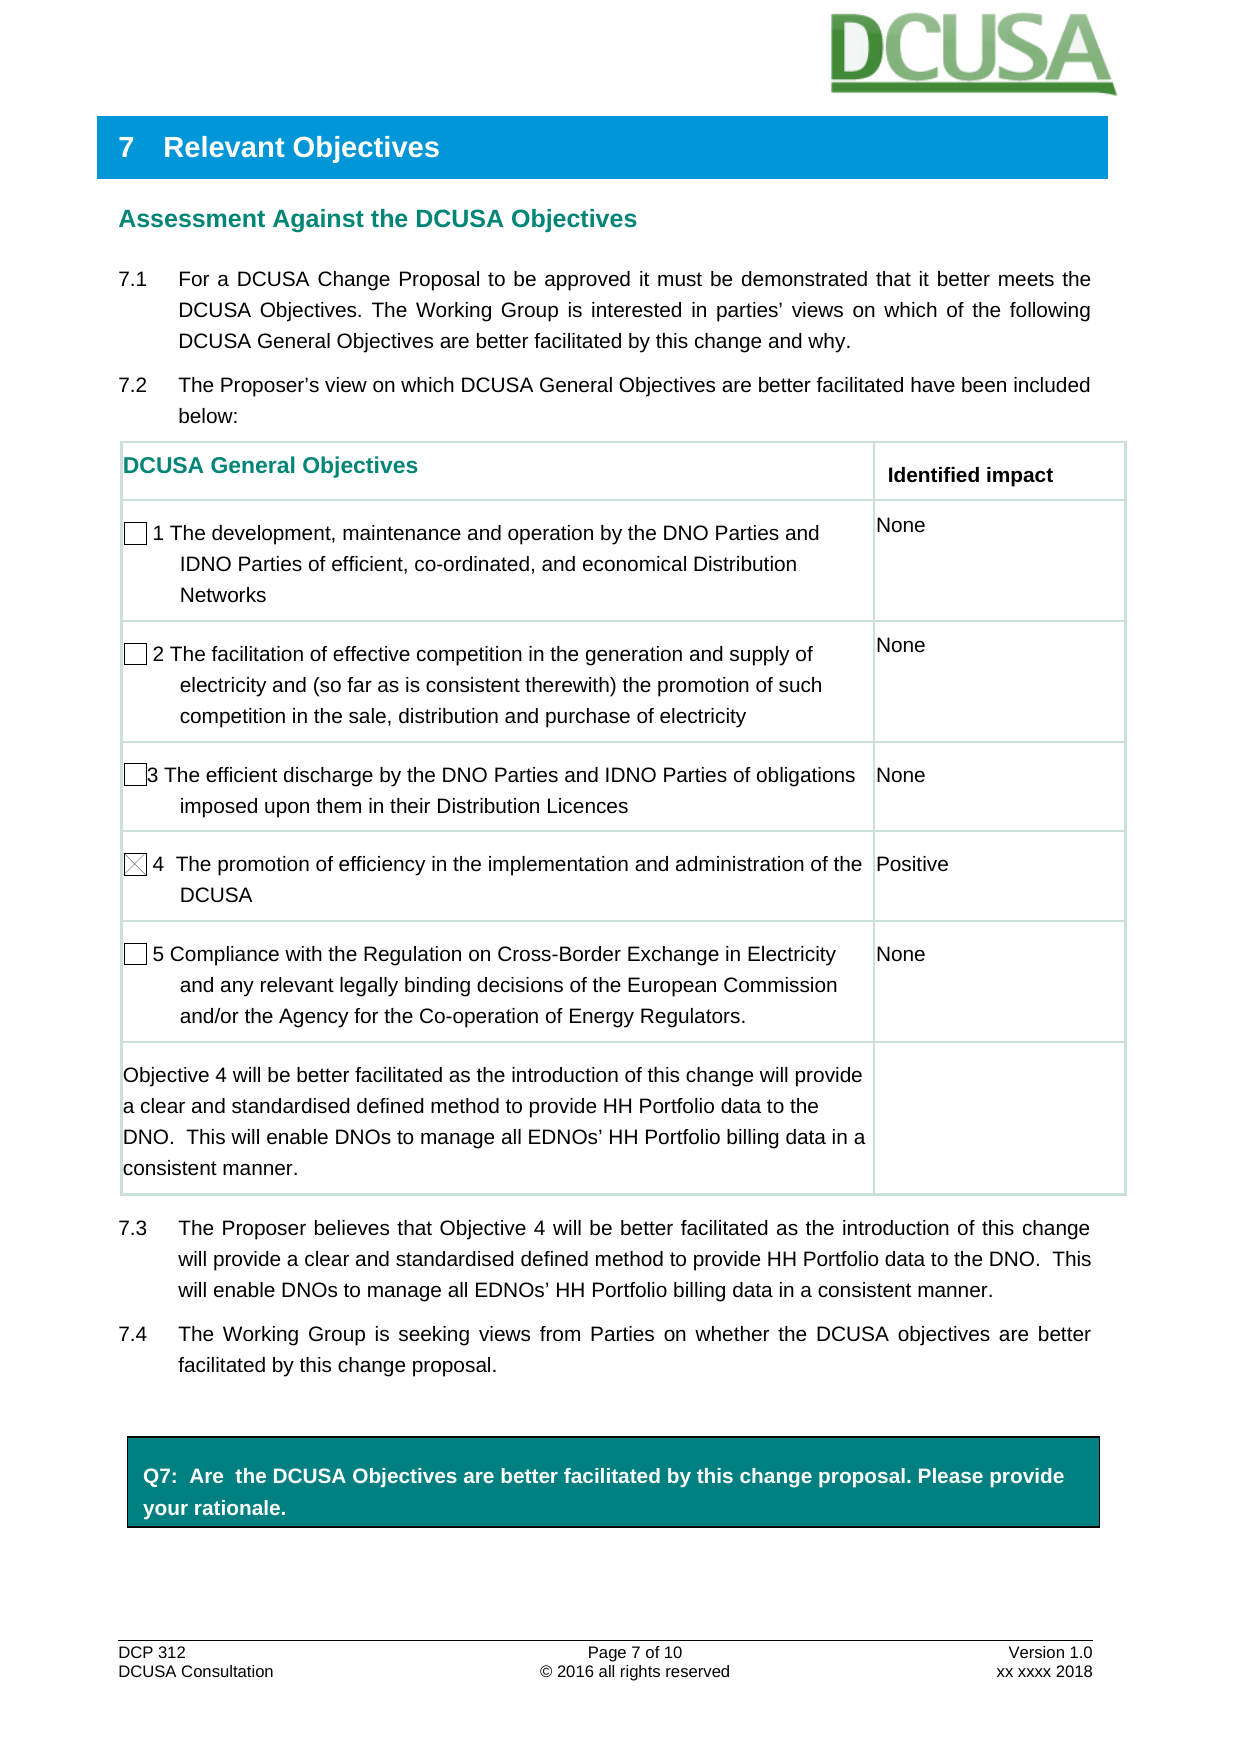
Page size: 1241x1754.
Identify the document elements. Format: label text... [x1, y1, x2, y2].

table_cell [875, 1043, 1124, 1193]
table_cell 2 The facilitation of effective competition in the generation and supply of electricity and (so far as is consistent therewith) the promotion of such competition in the sale, distribution and purchase of electricity [123, 622, 873, 741]
table_cell Positive [875, 832, 1124, 920]
subtitle Assessment Against the DCUSA Objectives [118, 204, 1093, 232]
table_cell None [875, 922, 1124, 1041]
table_header Identified impact [875, 443, 1124, 499]
table_cell None [875, 743, 1124, 830]
table_cell 3 The efficient discharge by the DNO Parties and IDNO Parties of obligations imposed upon them in their Distribution Licences [123, 743, 873, 830]
table_cell 1 The development, maintenance and operation by the DNO Parties and IDNO Parties of efficient, co-ordinated, and economical Distribution Networks [123, 501, 873, 620]
table_cell Objective 4 will be better facilitated as the introduction of this change will provide a clear and standardised defined method to provide HH Portfolio data to the DNO. This will enable DNOs to manage all EDNOs’ HH Portfolio billing data in a consistent manner. [123, 1043, 873, 1193]
table_header DCUSA General Objectives [123, 443, 873, 499]
list The Proposer’s view on which DCUSA General Objectives are better facilitated have been included below: [118, 366, 1093, 428]
table_cell None [875, 622, 1124, 741]
table_cell None [875, 501, 1124, 620]
table_cell 5 Compliance with the Regulation on Cross-Border Exchange in Electricity and any relevant legally binding decisions of the European Commission and/or the Agency for the Co-operation of Energy Regulators. [123, 922, 873, 1041]
picture [806, 0, 1138, 112]
subtitle Relevant Objectives [110, 129, 1095, 166]
table_cell 4 The promotion of efficiency in the implementation and administration of the DCUSA [123, 832, 873, 920]
list For a DCUSA Change Proposal to be approved it must be demonstrated that it better meets the DCUSA Objectives. The Working Group is interested in parties’ views on which of the following DCUSA General Objectives are better facilitated by this change and why. [118, 259, 1093, 353]
